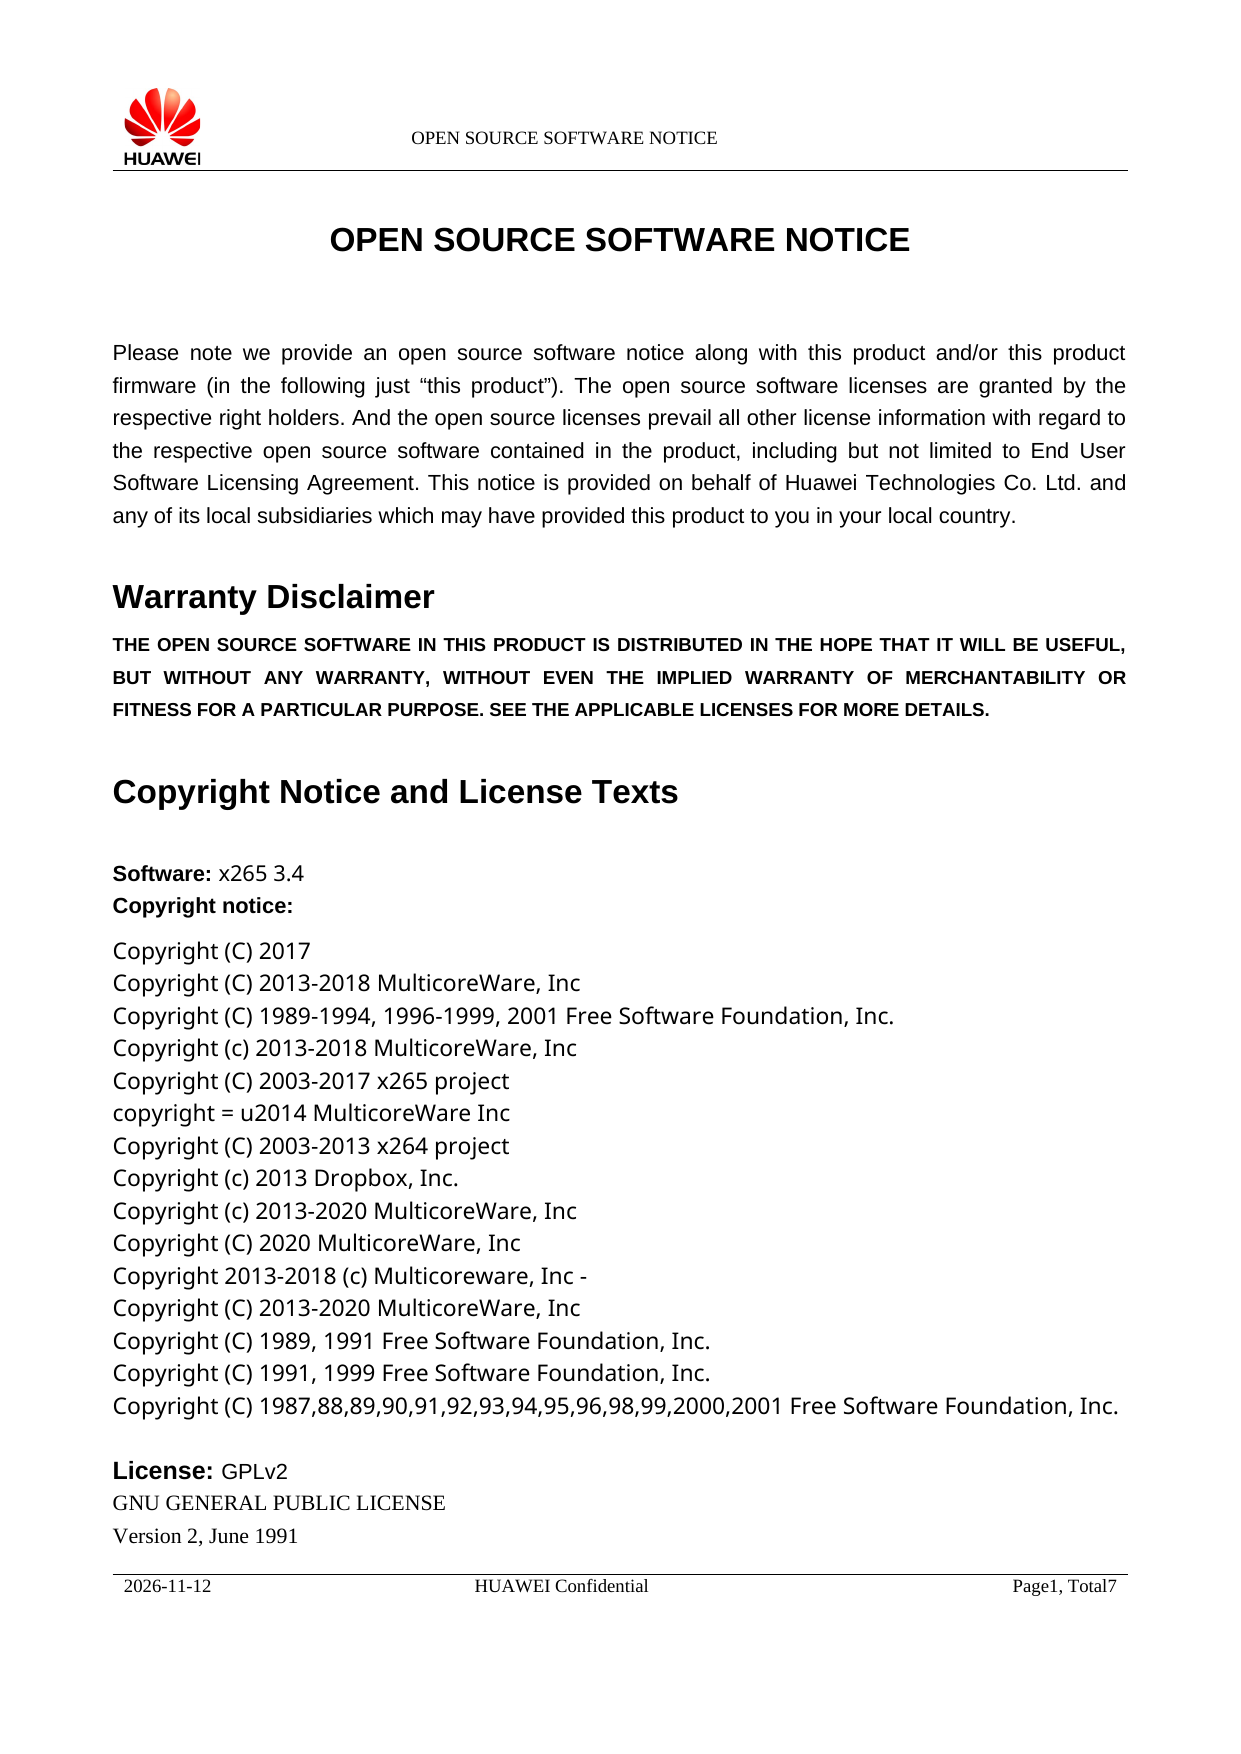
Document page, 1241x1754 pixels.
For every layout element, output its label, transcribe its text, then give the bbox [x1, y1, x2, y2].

text OPEN SOURCE SOFTWARE NOTICE [112, 206, 1128, 271]
text Please note we provide an open source software notice along with this product and/or this product firmware (in the following just “this product”). The open source software licenses are granted by the respective right holders. And the open source licenses prevail all other license information with regard to the respective open source software contained in the product, including but not limited to End User Software Licensing Agreement. This notice is provided on behalf of Huawei Technologies Co. Ltd. and any of its local subsidiaries which may have provided this product to you in your local country. [112, 336, 1128, 531]
text Copyright (C) 2017 Copyright (C) 2013-2018 MulticoreWare, Inc Copyright (C) 1989-1994, 1996-1999, 2001 Free Software Foundation, Inc. Copyright (c) 2013-2018 MulticoreWare, Inc Copyright (C) 2003-2017 x265 project copyright = u2014 MulticoreWare Inc Copyright (C) 2003-2013 x264 project Copyright (c) 2013 Dropbox, Inc. Copyright (c) 2013-2020 MulticoreWare, Inc Copyright (C) 2020 MulticoreWare, Inc Copyright 2013-2018 (c) Multicoreware, Inc - Copyright (C) 2013-2020 MulticoreWare, Inc Copyright (C) 1989, 1991 Free Software Foundation, Inc. Copyright (C) 1991, 1999 Free Software Foundation, Inc. Copyright (C) 1987,88,89,90,91,92,93,94,95,96,98,99,2000,2001 Free Software Foundation, Inc. [112, 934, 1128, 1454]
text Warranty Disclaimer [112, 564, 1128, 629]
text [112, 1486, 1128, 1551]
text Copyright notice: [112, 889, 1128, 921]
text License: GPLv2 [112, 1454, 1128, 1486]
text Copyright Notice and License Texts [112, 759, 1128, 824]
title Software: x265 3.4 [112, 856, 1128, 889]
picture [124, 88, 201, 165]
text The open source software in this product is distributed in the hope that it will be useful, but WITHOUT ANY WARRANTY, without even the implied warranty of MERCHANTABILITY or FITNESS FOR A PARTICULAR PURPOSE. See the applicable licenses for more details. [112, 629, 1128, 726]
